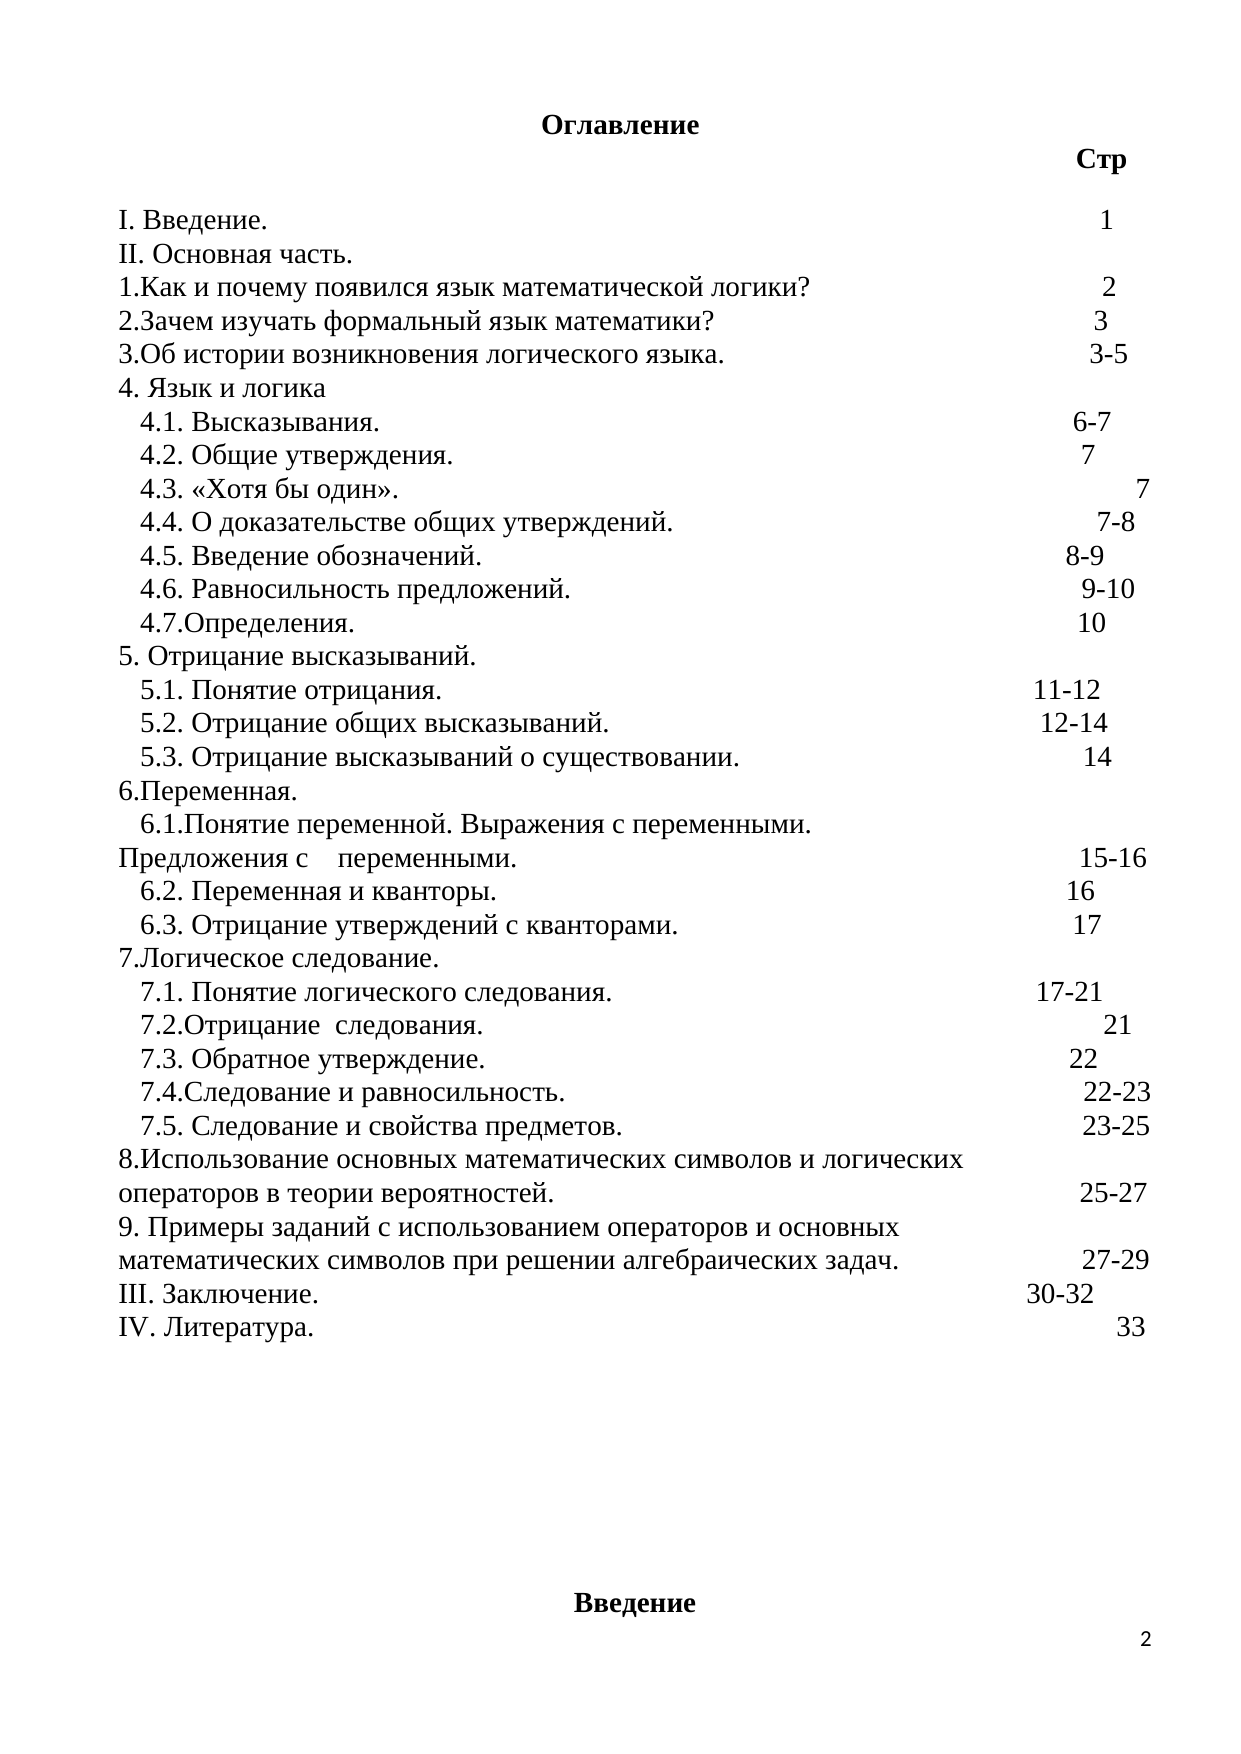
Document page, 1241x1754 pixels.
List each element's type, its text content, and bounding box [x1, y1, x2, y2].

text II. Основная часть. [88, 236, 1152, 269]
text 4.1. Высказывания. 6-7 [88, 404, 1152, 437]
text 7.1. Понятие логического следования. 17-21 [88, 974, 1152, 1007]
text I. Введение. 1 [88, 202, 1152, 236]
text 2.Зачем изучать формальный язык математики? 3 [88, 303, 1152, 337]
text 7.2.Отрицание следования. 21 [88, 1007, 1152, 1041]
text 7.4.Следование и равносильность. 22-23 [88, 1074, 1152, 1108]
text 5.1. Понятие отрицания. 11-12 [88, 672, 1152, 706]
text 5. Отрицание высказываний. [88, 638, 1152, 672]
text 4.7.Определения. 10 [88, 605, 1152, 638]
text 9. Примеры заданий с использованием операторов и основных [88, 1209, 1152, 1242]
text IV. Литература. 33 [118, 1309, 1152, 1343]
text 7.5. Следование и свойства предметов. 23-25 [88, 1108, 1152, 1142]
text 4. Язык и логика [88, 370, 1152, 404]
text 6.Переменная. [88, 773, 1152, 806]
text III. Заключение. 30-32 [88, 1276, 1152, 1309]
text 6.1.Понятие переменной. Выражения с переменными. Предложения с переменными. 15-16 [118, 806, 1152, 873]
text 3.Об истории возникновения логического языка. 3-5 [88, 337, 1152, 370]
text математических символов при решении алгебраических задач. 27-29 [88, 1242, 1152, 1276]
text 4.2. Общие утверждения. 7 [88, 437, 1152, 471]
text 4.5. Введение обозначений. 8-9 [88, 538, 1152, 571]
text Оглавление [88, 107, 1152, 141]
text 4.3. «Хотя бы один». 7 [88, 471, 1152, 504]
text 7.3. Обратное утверждение. 22 [88, 1041, 1152, 1074]
text 5.2. Отрицание общих высказываний. 12-14 [88, 706, 1152, 739]
text 5.3. Отрицание высказываний о существовании. 14 [88, 739, 1152, 773]
text Стр [88, 141, 1152, 174]
text 4.4. О доказательстве общих утверждений. 7-8 [88, 504, 1152, 538]
text Введение [118, 1586, 1152, 1619]
text 6.3. Отрицание утверждений с кванторами. 17 [88, 907, 1152, 940]
text 1.Как и почему появился язык математической логики? 2 [88, 269, 1152, 303]
text 8.Использование основных математических символов и логических операторов в теории вероятностей. 25-27 [118, 1142, 1152, 1209]
text 7.Логическое следование. [88, 940, 1152, 974]
text 4.6. Равносильность предложений. 9-10 [88, 571, 1152, 605]
text 6.2. Переменная и кванторы. 16 [88, 873, 1152, 907]
